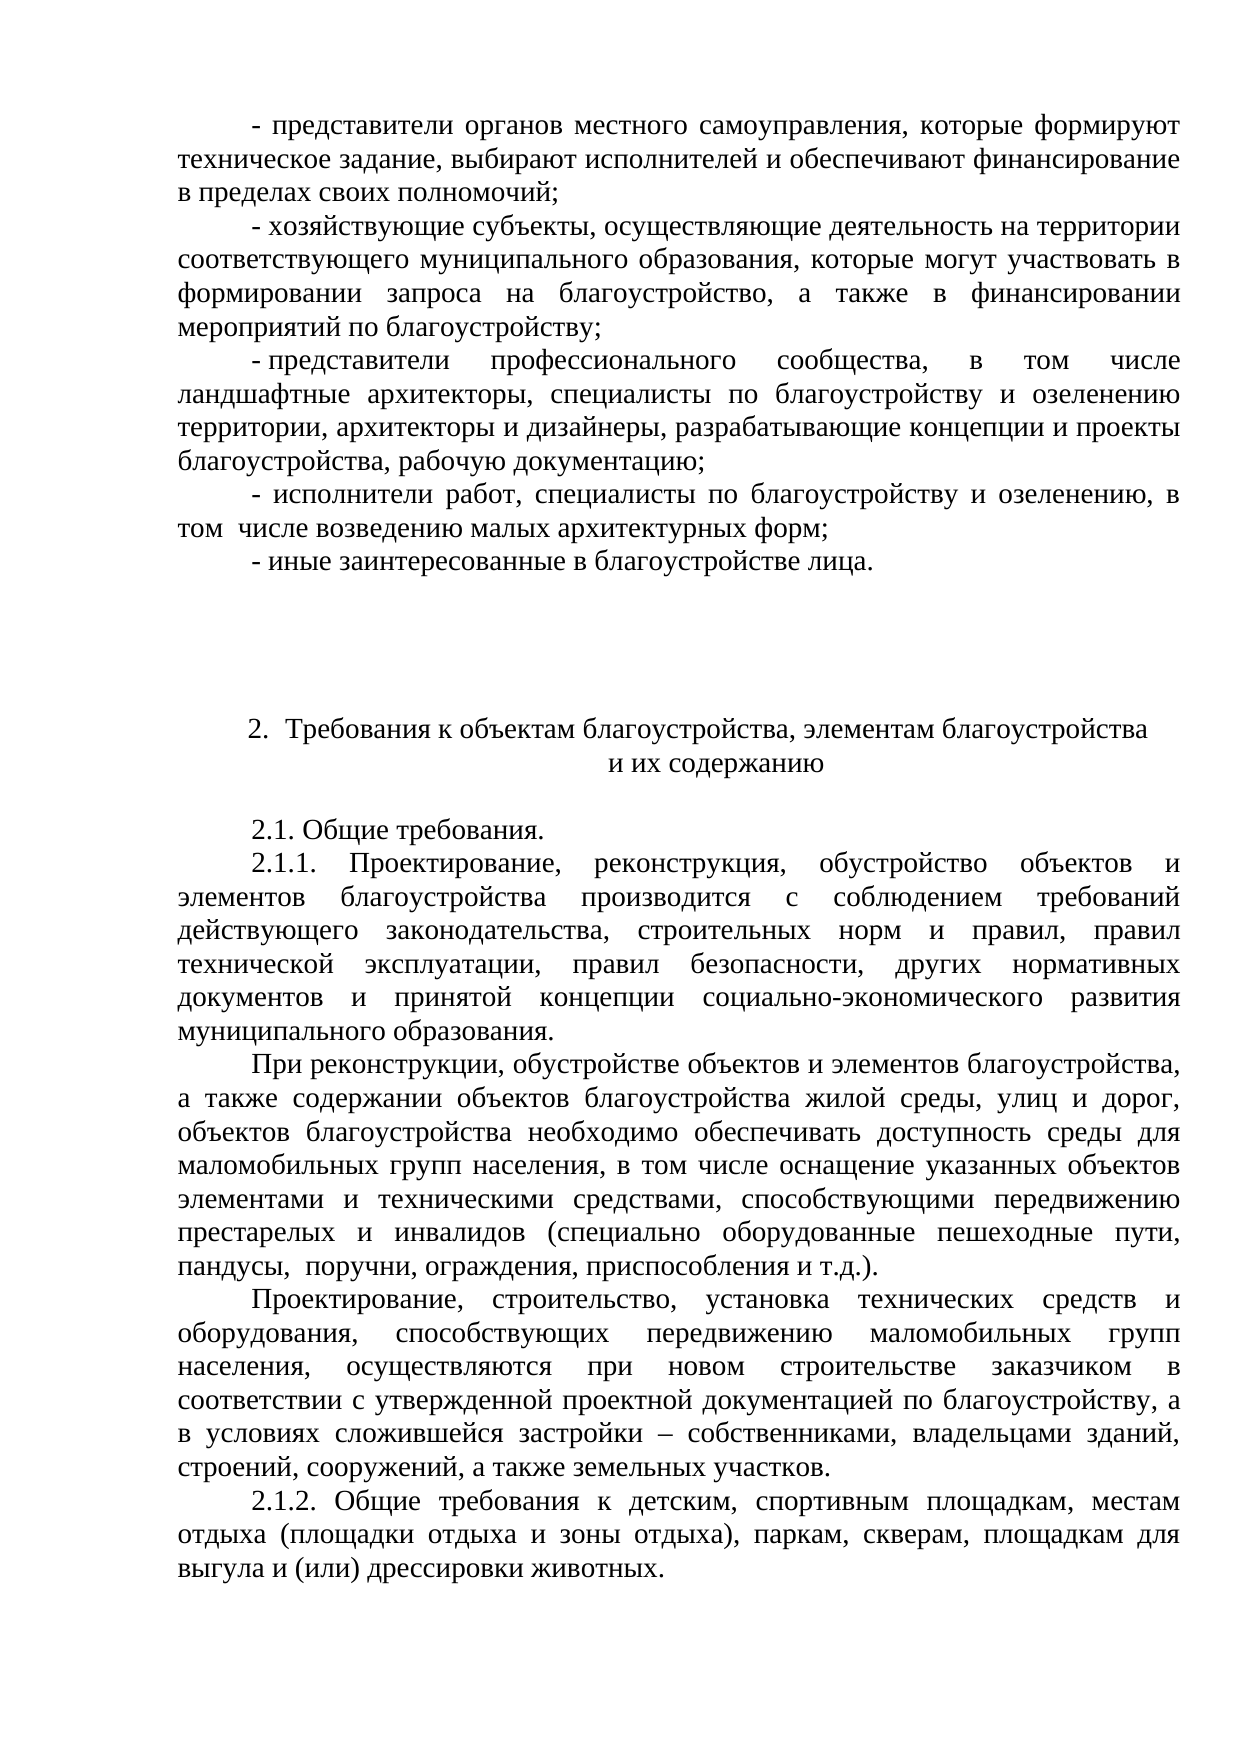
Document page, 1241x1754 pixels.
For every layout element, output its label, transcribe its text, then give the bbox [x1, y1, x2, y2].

text Проектирование, строительство, установка технических средств и оборудования, способствующих передвижению маломобильных групп населения, осуществляются при новом строительстве заказчиком в соответствии с утвержденной проектной документацией по благоустройству, а в условиях сложившейся застройки – собственниками, владельцами зданий, строений, сооружений, а также земельных участков. [177, 1281, 1181, 1483]
text При реконструкции, обустройстве объектов и элементов благоустройства, а также содержании объектов благоустройства жилой среды, улиц и дорог, объектов благоустройства необходимо обеспечивать доступность среды для маломобильных групп населения, в том числе оснащение указанных объектов элементами и техническими средствами, способствующими передвижению престарелых и инвалидов (специально оборудованные пешеходные пути, пандусы, поручни, ограждения, приспособления и т.д.). [177, 1047, 1181, 1281]
text 2.1.1. Проектирование, реконструкция, обустройство объектов и элементов благоустройства производится с соблюдением требований действующего законодательства, строительных норм и правил, правил технической эксплуатации, правил безопасности, других нормативных документов и принятой концепции социально-экономического развития муниципального образования. [177, 845, 1181, 1047]
text и их содержанию [177, 745, 1181, 778]
text - представители органов местного самоуправления, которые формируют техническое задание, выбирают исполнителей и обеспечивают финансирование в пределах своих полномочий; [177, 107, 1181, 208]
text 2.1.2. Общие требования к детским, спортивным площадкам, местам отдыха (площадки отдыха и зоны отдыха), паркам, скверам, площадкам для выгула и (или) дрессировки животных. [177, 1483, 1181, 1583]
text - исполнители работ, специалисты по благоустройству и озеленению, в том числе возведению малых архитектурных форм; [177, 476, 1181, 543]
text - представители профессионального сообщества, в том числе ландшафтные архитекторы, специалисты по благоустройству и озеленению территории, архитекторы и дизайнеры, разрабатывающие концепции и проекты благоустройства, рабочую документацию; [177, 342, 1181, 476]
text - хозяйствующие субъекты, осуществляющие деятельность на территории соответствующего муниципального образования, которые могут участвовать в формировании запроса на благоустройство, а также в финансировании мероприятий по благоустройству; [177, 208, 1181, 342]
text 2.1. Общие требования. [177, 812, 1181, 845]
text - иные заинтересованные в благоустройстве лица. [177, 543, 1181, 577]
list Требования к объектам благоустройства, элементам благоустройства [215, 711, 1181, 745]
